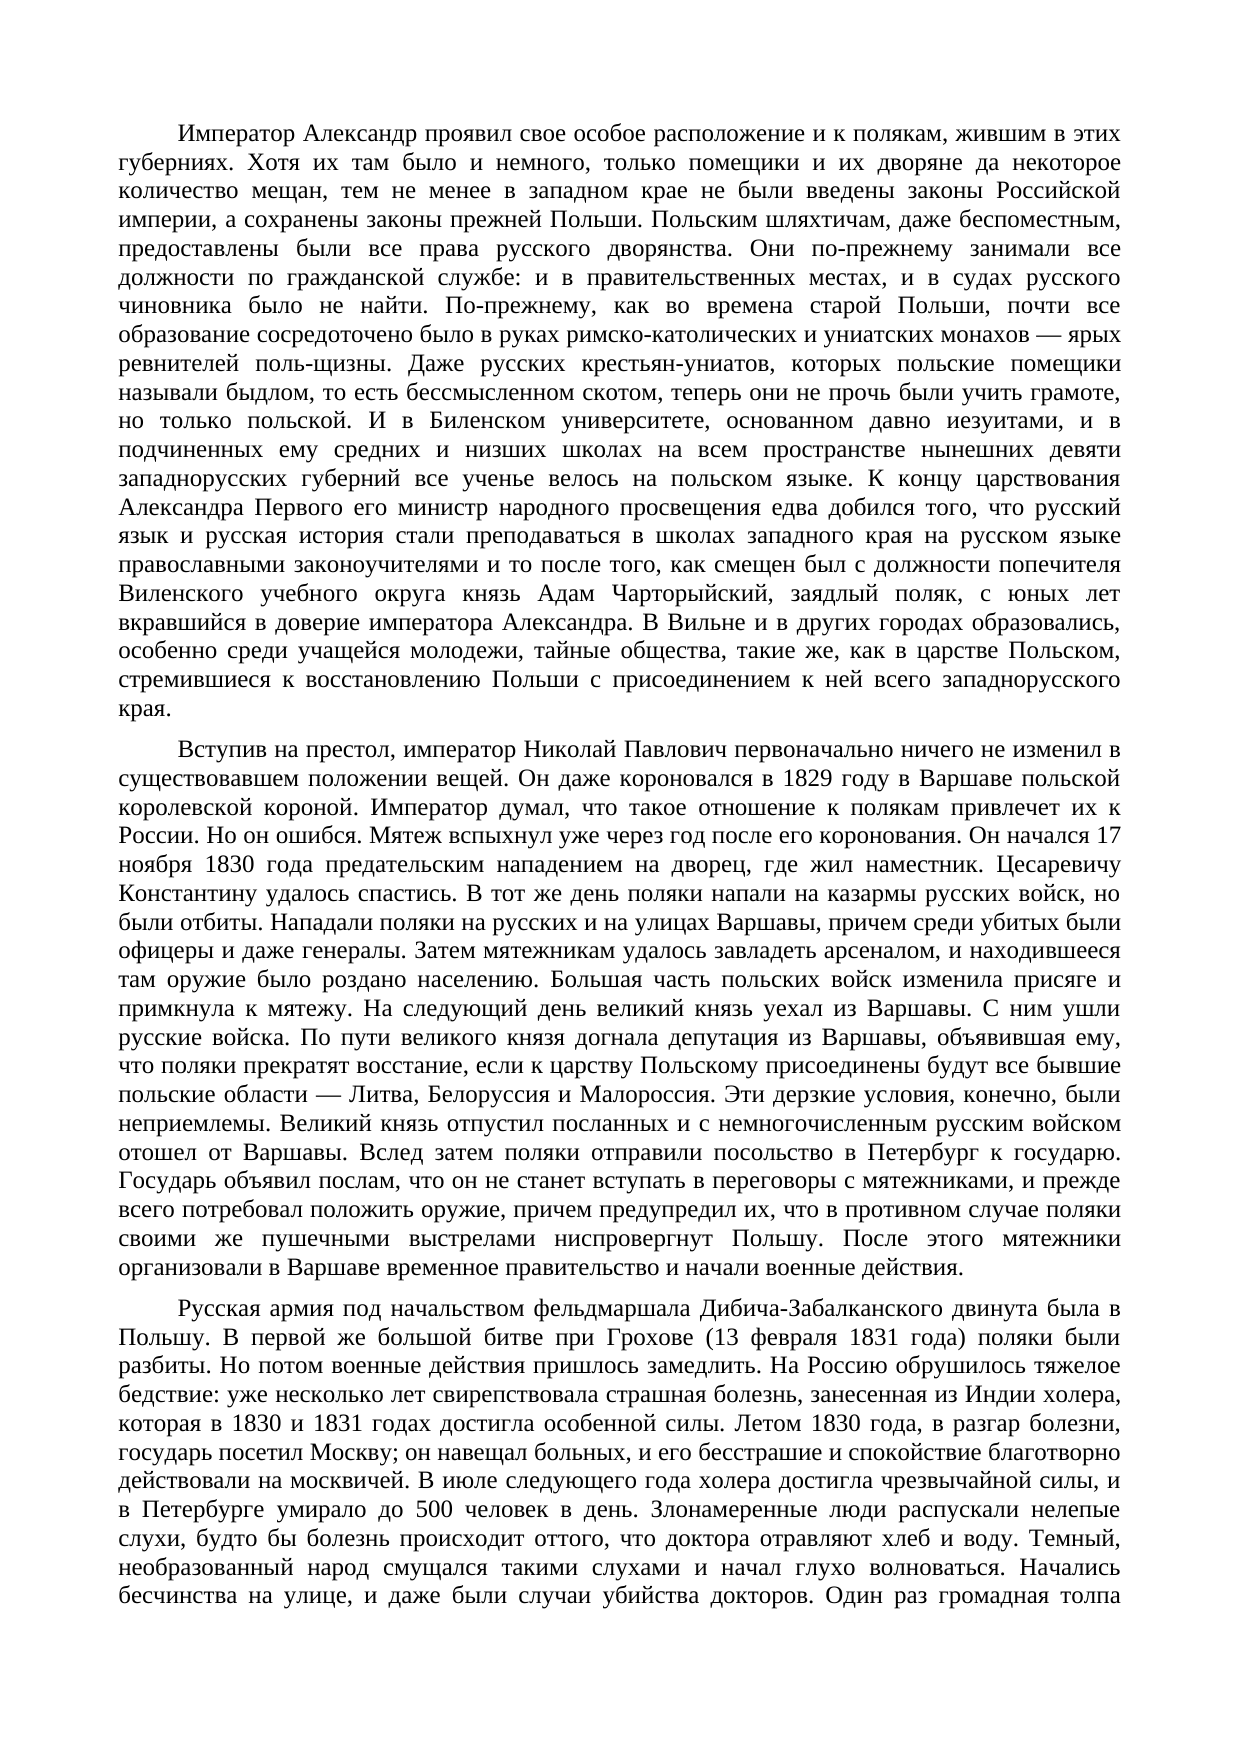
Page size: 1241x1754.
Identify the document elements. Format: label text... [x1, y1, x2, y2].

text Вступив на престол, император Николай Павлович первоначально ничего не изменил в существовавшем положении вещей. Он даже короновался в 1829 году в Варшаве польской королевской короной. Император думал, что такое отношение к полякам привлечет их к России. Но он ошибся. Мятеж вспыхнул уже через год после его коронования. Он начался 17 ноября 1830 года предательским нападением на дворец, где жил наместник. Цесаревичу Константину удалось спастись. В тот же день поляки напали на казармы русских войск, но были отбиты. Нападали поляки на русских и на улицах Варшавы, причем среди убитых были офицеры и даже генералы. Затем мятежникам удалось завладеть арсеналом, и находившееся там оружие было роздано населению. Большая часть польских войск изменила присяге и примкнула к мятежу. На следующий день великий князь уехал из Варшавы. С ним ушли русские войска. По пути великого князя догнала депутация из Варшавы, объявившая ему, что поляки прекратят восстание, если к царству Польскому присоединены будут все бывшие польские области — Литва, Белоруссия и Малороссия. Эти дерзкие условия, конечно, были неприемлемы. Великий князь отпустил посланных и с немногочисленным русским войском отошел от Варшавы. Вслед затем поляки отправили посольство в Петербург к государю. Государь объявил послам, что он не станет вступать в переговоры с мятежниками, и прежде всего потребовал положить оружие, причем предупредил их, что в противном случае поляки своими же пушечными выстрелами ниспровергнут Польшу. После этого мятежники организовали в Варшаве временное правительство и начали военные действия. [118, 734, 1122, 1281]
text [118, 1293, 1122, 1609]
text Император Александр проявил свое особое расположение и к полякам, жившим в этих губерниях. Хотя их там было и немного, только помещики и их дворяне да некоторое количество мещан, тем не менее в западном крае не были введены законы Российской империи, а сохранены законы прежней Польши. Польским шляхтичам, даже беспоместным, предоставлены были все права русского дворянства. Они по-прежнему занимали все должности по гражданской службе: и в правительственных местах, и в судах русского чиновника было не найти. По-прежнему, как во времена старой Польши, почти все образование сосредоточено было в руках римско-католических и униатских монахов — ярых ревнителей поль-щизны. Даже русских крестьян-униатов, которых польские помещики называли быдлом, то есть бессмысленном скотом, теперь они не прочь были учить грамоте, но только польской. И в Биленском университете, основанном давно иезуитами, и в подчиненных ему средних и низших школах на всем пространстве нынешних девяти западнорусских губерний все ученье велось на польском языке. К концу царствования Александра Первого его министр народного просвещения едва добился того, что русский язык и русская история стали преподаваться в школах западного края на русском языке православными законоучителями и то после того, как смещен был с должности попечителя Виленского учебного округа князь Адам Чарторыйский, заядлый поляк, с юных лет вкравшийся в доверие императора Александра. В Вильне и в других городах образовались, особенно среди учащейся молодежи, тайные общества, такие же, как в царстве Польском, стремившиеся к восстановлению Польши с присоединением к ней всего западнорусского края. [118, 118, 1122, 722]
